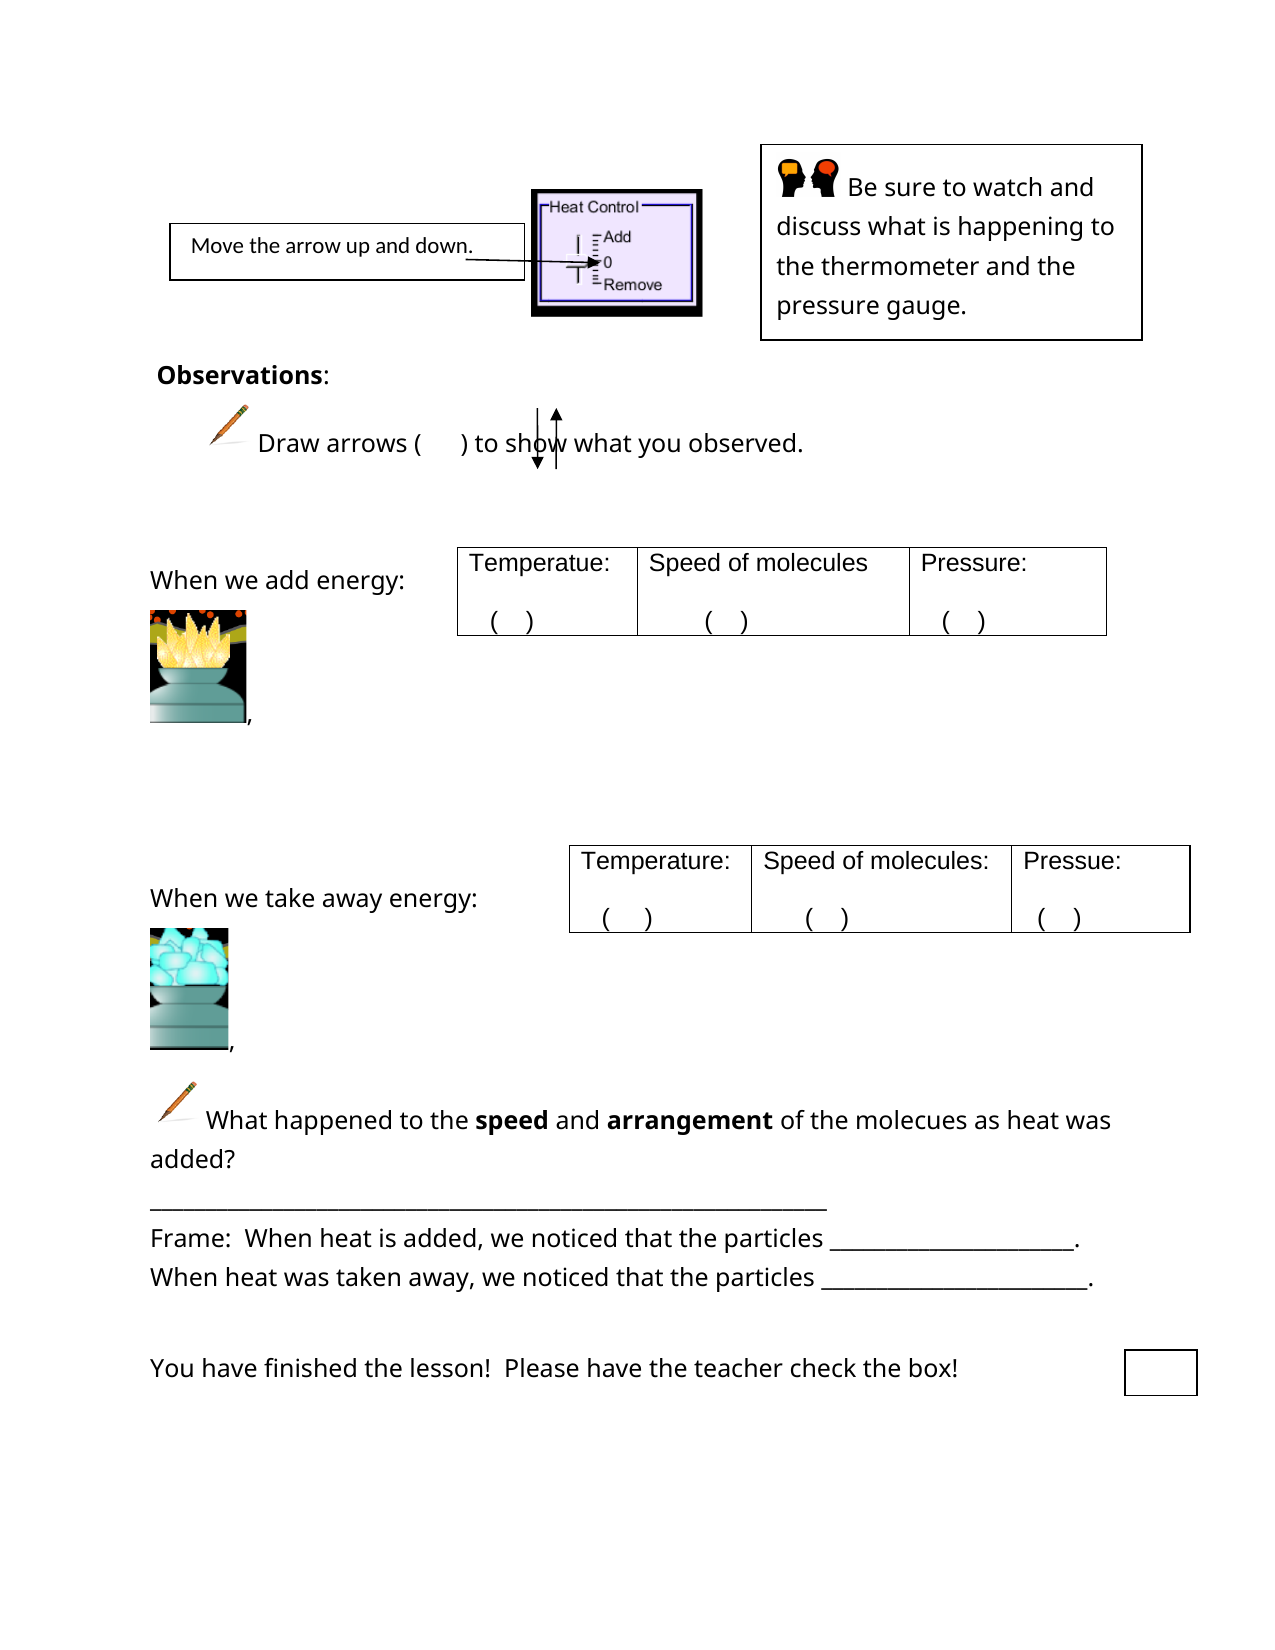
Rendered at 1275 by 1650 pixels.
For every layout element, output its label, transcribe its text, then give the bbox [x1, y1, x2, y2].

text You have finished the lesson! Please have the teacher check the box! [150, 1351, 1124, 1385]
picture [150, 1073, 206, 1130]
list When we take away energy: , [150, 786, 1125, 1057]
picture [202, 396, 258, 453]
table_header Speed of molecules: ( ) [752, 846, 1011, 932]
list What happened to the speed and arrangement of the molecues as heat was added? [150, 1074, 1125, 1176]
table_header Temperatue: ( ) [458, 548, 637, 634]
list Draw arrows ( ) to show what you observed. [150, 397, 1125, 460]
picture [150, 610, 247, 723]
table_header Speed of molecules ( ) [638, 548, 909, 634]
table_header Pressue: ( ) [1012, 846, 1189, 932]
list Frame: When heat is added, we noticed that the particles ______________________. When heat was taken away, we noticed that the particles ________________________. [150, 1220, 1125, 1326]
picture [531, 189, 1005, 385]
table_header Temperature: ( ) [570, 846, 751, 932]
list _____________________________________________________________ [150, 1181, 1125, 1215]
table_header Pressure: ( ) [910, 548, 1106, 634]
picture [150, 928, 229, 1050]
list When we add energy: , [150, 477, 1125, 772]
picture [776, 152, 841, 197]
